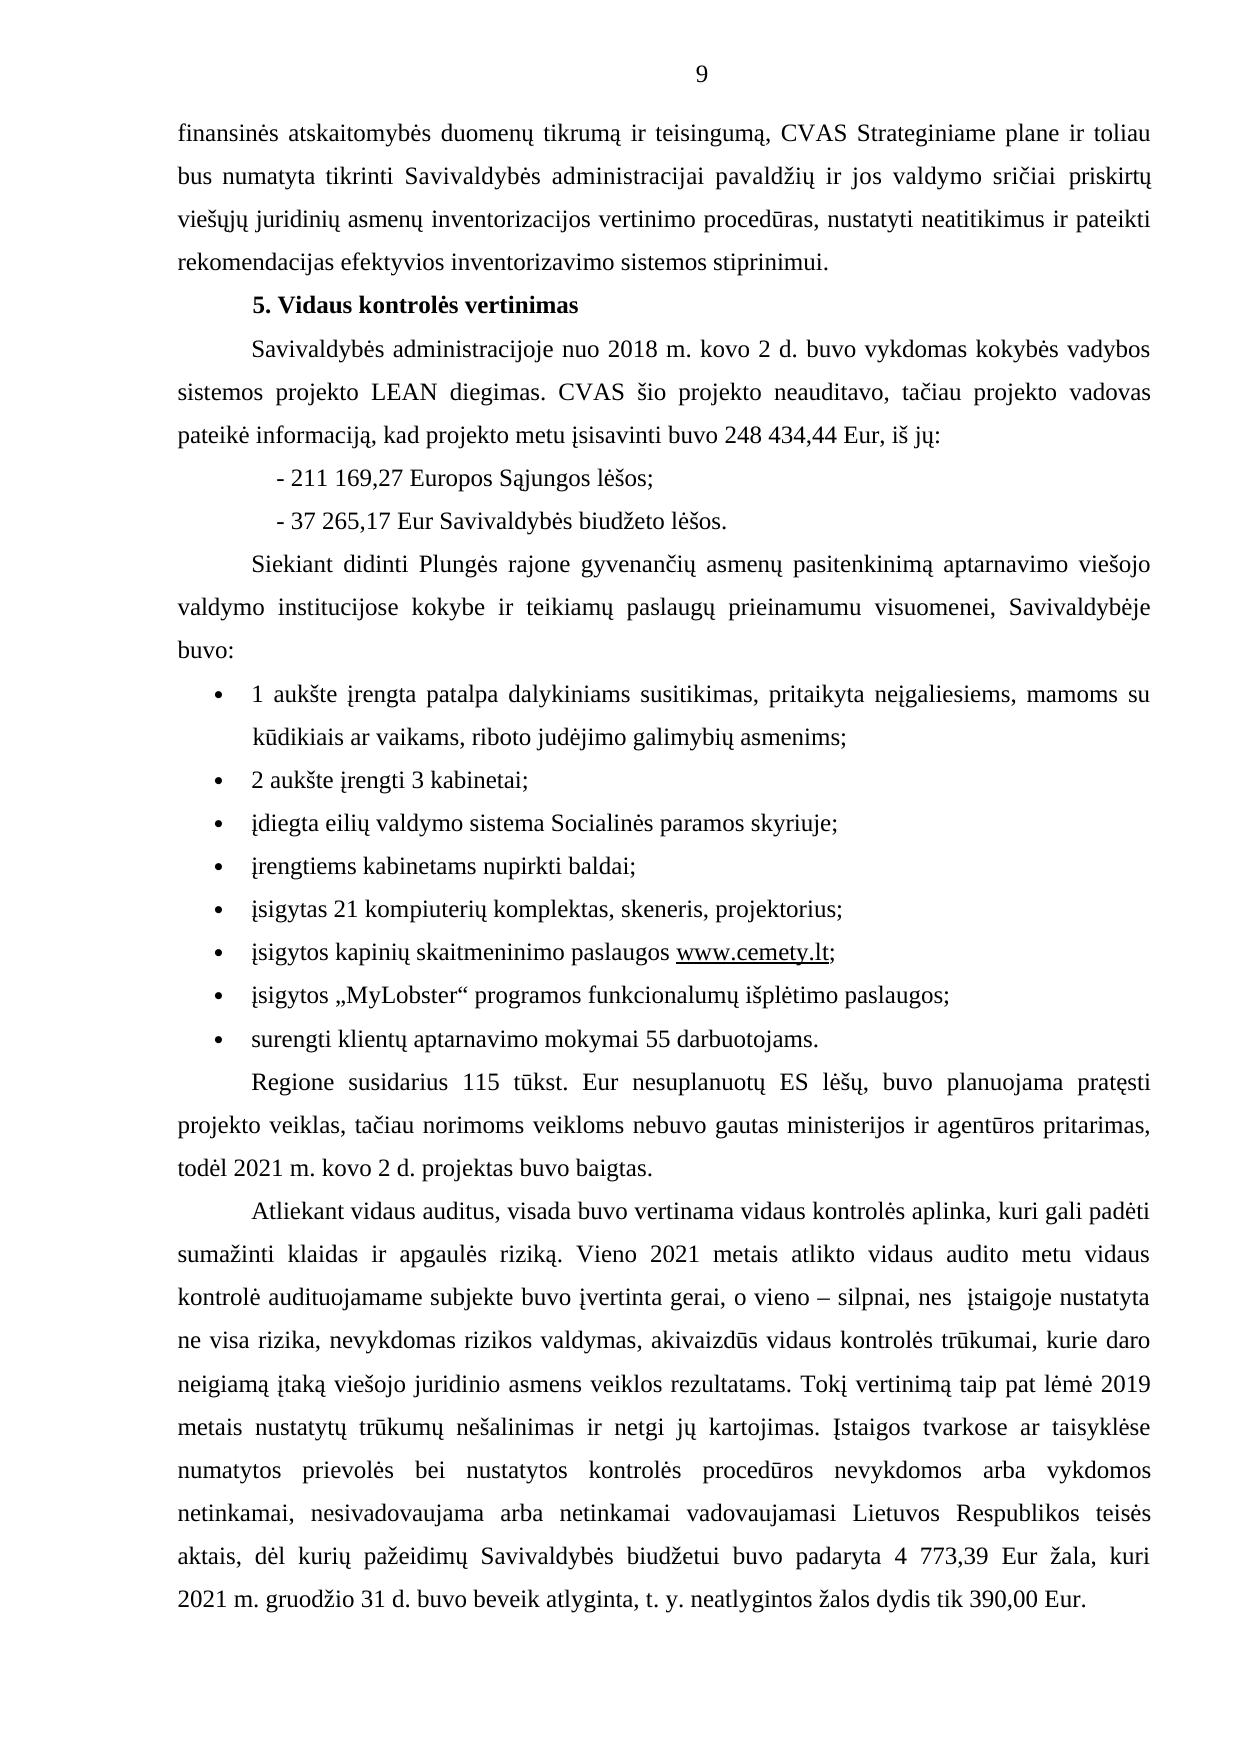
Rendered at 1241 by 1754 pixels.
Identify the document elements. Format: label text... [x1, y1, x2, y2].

list surengti klientų aptarnavimo mokymai 55 darbuotojams. [215, 1024, 1152, 1052]
text Siekiant didinti Plungės rajone gyvenančių asmenų pasitenkinimą aptarnavimo viešojo valdymo institucijose kokybe ir teikiamų paslaugų prieinamumu visuomenei, Savivaldybėje buvo: [177, 549, 1152, 664]
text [177, 118, 1152, 276]
list įsigytos kapinių skaitmeninimo paslaugos www.cemety.lt; [215, 937, 1152, 966]
list 1 aukšte įrengta patalpa dalykiniams susitikimas, pritaikyta neįgaliesiems, mamoms su kūdikiais ar vaikams, riboto judėjimo galimybių asmenims; [215, 679, 1152, 751]
list įrengtiems kabinetams nupirkti baldai; [215, 851, 1152, 880]
list 2 aukšte įrengti 3 kabinetai; [215, 765, 1152, 794]
text Regione susidarius 115 tūkst. Eur nesuplanuotų ES lėšų, buvo planuojama pratęsti projekto veiklas, tačiau norimoms veikloms nebuvo gautas ministerijos ir agentūros pritarimas, todėl 2021 m. kovo 2 d. projektas buvo baigtas. [177, 1067, 1152, 1182]
text Atliekant vidaus auditus, visada buvo vertinama vidaus kontrolės aplinka, kuri gali padėti sumažinti klaidas ir apgaulės riziką. Vieno 2021 metais atlikto vidaus audito metu vidaus kontrolė audituojamame subjekte buvo įvertinta gerai, o vieno – silpnai, nes įstaigoje nustatyta ne visa rizika, nevykdomas rizikos valdymas, akivaizdūs vidaus kontrolės trūkumai, kurie daro neigiamą įtaką viešojo juridinio asmens veiklos rezultatams. Tokį vertinimą taip pat lėmė 2019 metais nustatytų trūkumų nešalinimas ir netgi jų kartojimas. Įstaigos tvarkose ar taisyklėse numatytos prievolės bei nustatytos kontrolės procedūros nevykdomos arba vykdomos netinkamai, nesivadovaujama arba netinkamai vadovaujamasi Lietuvos Respublikos teisės aktais, dėl kurių pažeidimų Savivaldybės biudžetui buvo padaryta 4 773,39 Eur žala, kuri 2021 m. gruodžio 31 d. buvo beveik atlyginta, t. y. neatlygintos žalos dydis tik 390,00 Eur. [177, 1196, 1152, 1613]
list įdiegta eilių valdymo sistema Socialinės paramos skyriuje; [215, 808, 1152, 837]
list įsigytos „MyLobster“ programos funkcionalumų išplėtimo paslaugos; [215, 981, 1152, 1009]
text Savivaldybės administracijoje nuo 2018 m. kovo 2 d. buvo vykdomas kokybės vadybos sistemos projekto LEAN diegimas. CVAS šio projekto neauditavo, tačiau projekto vadovas pateikė informaciją, kad projekto metu įsisavinti buvo 248 434,44 Eur, iš jų: [177, 334, 1152, 449]
list įsigytas 21 kompiuterių komplektas, skeneris, projektorius; [215, 894, 1152, 923]
text - 37 265,17 Eur Savivaldybės biudžeto lėšos. [177, 506, 1152, 535]
list 5. Vidaus kontrolės vertinimas [177, 291, 1152, 319]
text - 211 169,27 Europos Sąjungos lėšos; [177, 463, 1152, 492]
